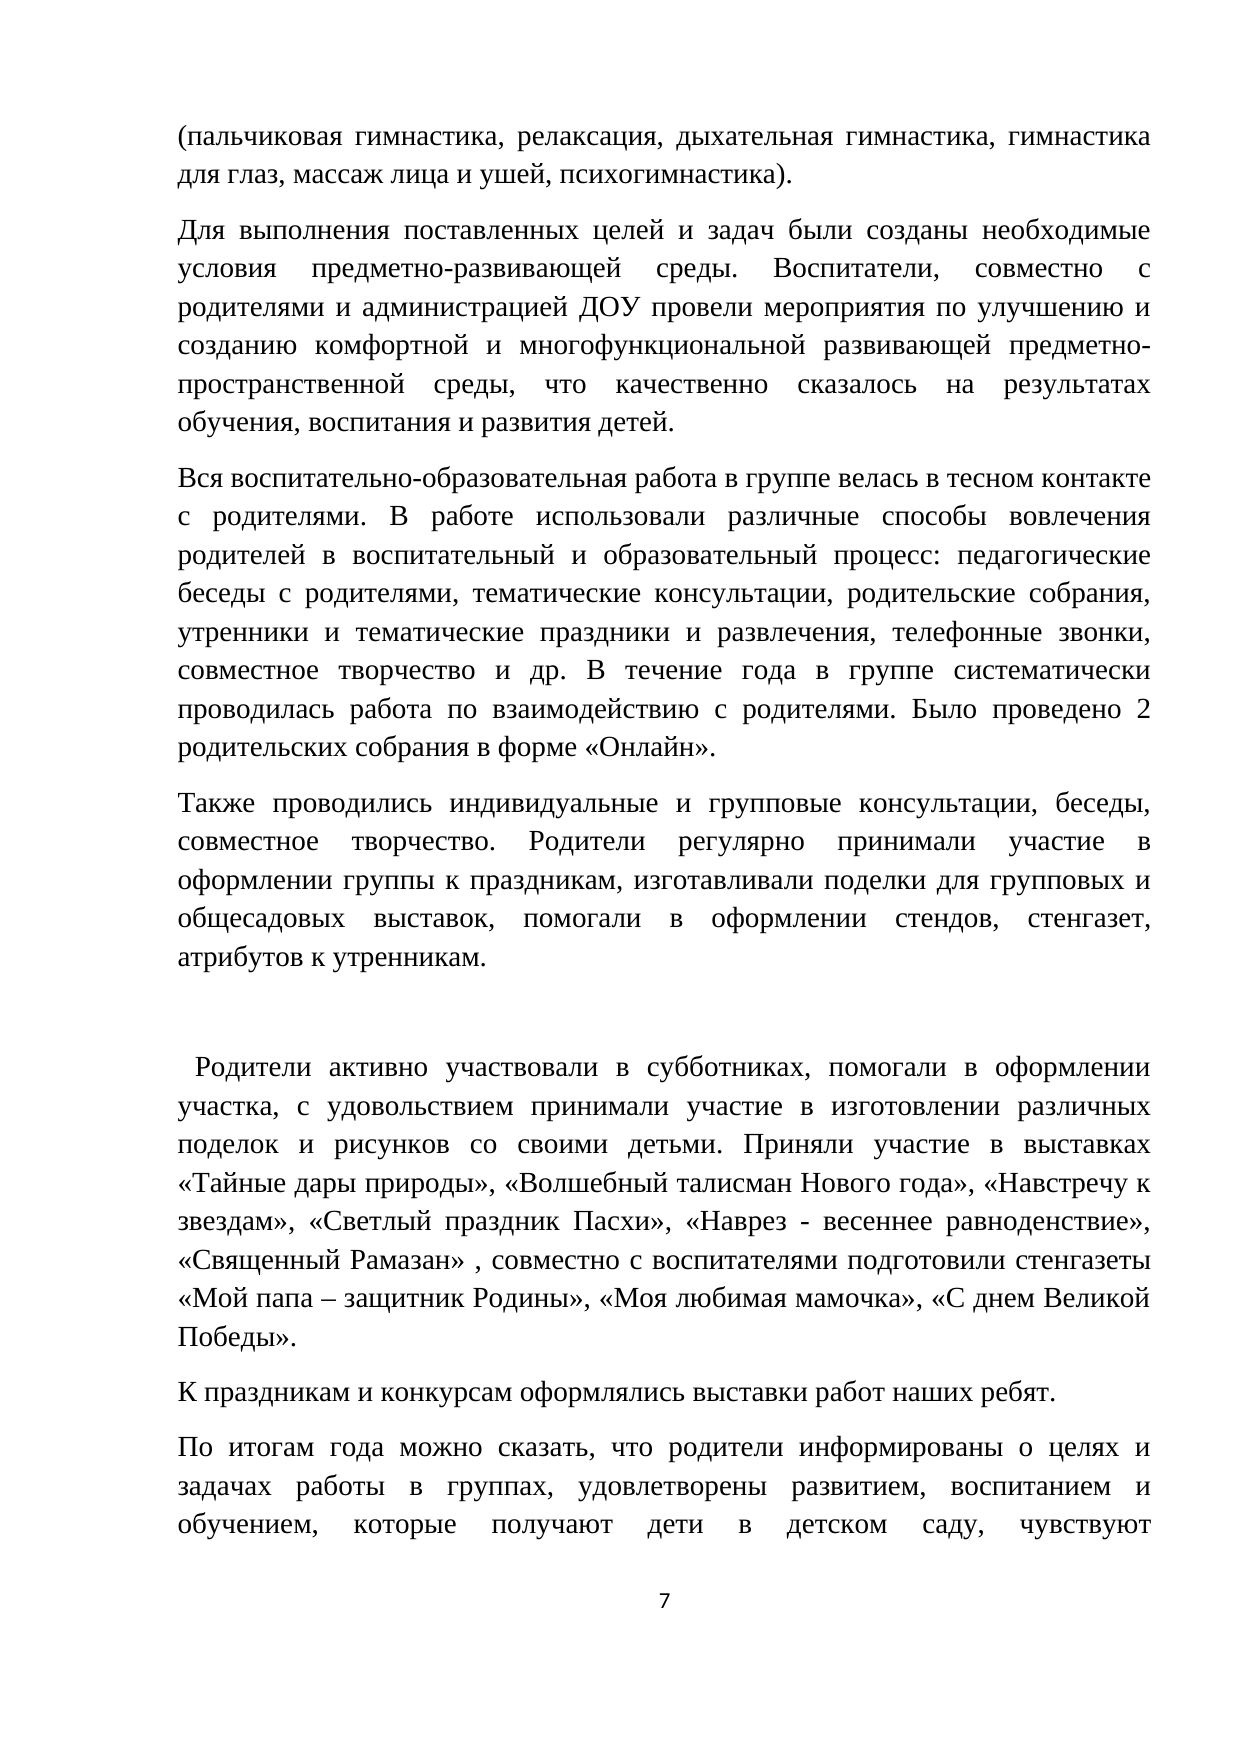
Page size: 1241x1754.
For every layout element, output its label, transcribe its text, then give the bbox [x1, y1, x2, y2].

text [177, 1429, 1152, 1540]
text Для выполнения поставленных целей и задач были созданы необходимые условия предметно-развивающей среды. Воспитатели, совместно с родителями и администрацией ДОУ провели мероприятия по улучшению и созданию комфортной и многофункциональной развивающей предметно-пространственной среды, что качественно сказалось на результатах обучения, воспитания и развития детей. [177, 212, 1152, 438]
text К праздникам и конкурсам оформлялись выставки работ наших ребят. [177, 1374, 1152, 1408]
text Также проводились индивидуальные и групповые консультации, беседы, совместное творчество. Родители регулярно принимали участие в оформлении группы к праздникам, изготавливали поделки для групповых и общесадовых выставок, помогали в оформлении стендов, стенгазет, атрибутов к утренникам. [177, 785, 1152, 972]
text Родители активно участвовали в субботниках, помогали в оформлении участка, с удовольствием принимали участие в изготовлении различных поделок и рисунков со своими детьми. Приняли участие в выставках «Тайные дары природы», «Волшебный талисман Нового года», «Навстречу к звездам», «Светлый праздник Пасхи», «Наврез - весеннее равноденствие», «Священный Рамазан» , совместно с воспитателями подготовили стенгазеты «Мой папа – защитник Родины», «Моя любимая мамочка», «С днем Великой Победы». [177, 1049, 1152, 1353]
text Вся воспитательно-образовательная работа в группе велась в тесном контакте с родителями. В работе использовали различные способы вовлечения родителей в воспитательный и образовательный процесс: педагогические беседы с родителями, тематические консультации, родительские собрания, утренники и тематические праздники и развлечения, телефонные звонки, совместное творчество и др. В течение года в группе систематически проводилась работа по взаимодействию с родителями. Было проведено 2 родительских собрания в форме «Онлайн». [177, 460, 1152, 763]
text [177, 118, 1152, 190]
